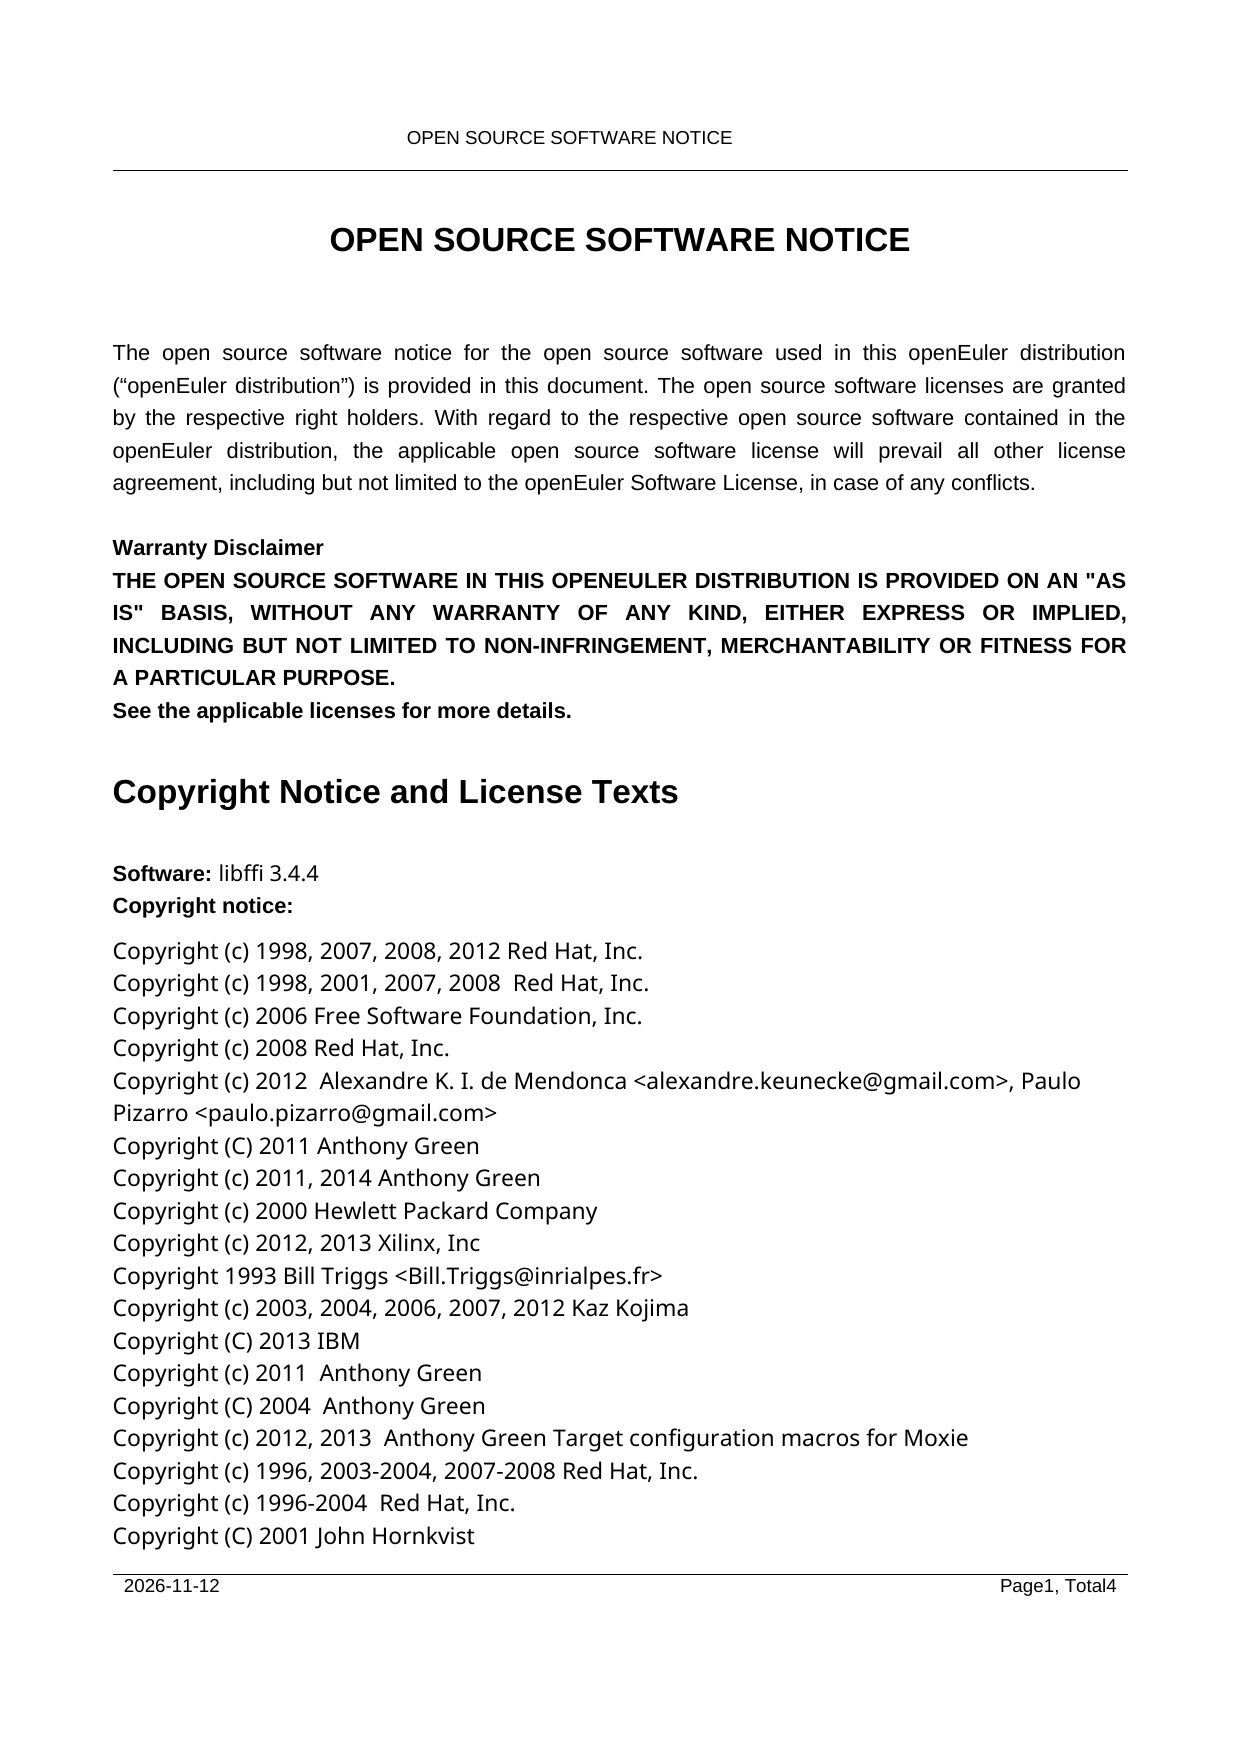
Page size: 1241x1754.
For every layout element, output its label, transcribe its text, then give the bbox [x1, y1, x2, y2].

text Warranty Disclaimer [112, 531, 1128, 564]
text Copyright notice: [112, 889, 1128, 921]
title Software: libffi 3.4.4 [112, 856, 1128, 889]
text Copyright Notice and License Texts [112, 759, 1128, 824]
text OPEN SOURCE SOFTWARE NOTICE [112, 206, 1128, 271]
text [112, 934, 1128, 1551]
text The open source software notice for the open source software used in this openEuler distribution (“openEuler distribution”) is provided in this document. The open source software licenses are granted by the respective right holders. With regard to the respective open source software contained in the openEuler distribution, the applicable open source software license will prevail all other license agreement, including but not limited to the openEuler Software License, in case of any conflicts. [112, 336, 1128, 499]
text THE OPEN SOURCE SOFTWARE IN THIS OPENEULER DISTRIBUTION IS PROVIDED ON AN "AS IS" BASIS, WITHOUT ANY WARRANTY OF ANY KIND, EITHER EXPRESS OR IMPLIED, INCLUDING BUT NOT LIMITED TO NON-INFRINGEMENT, MERCHANTABILITY OR FITNESS FOR A PARTICULAR PURPOSE. See the applicable licenses for more details. [112, 564, 1128, 726]
